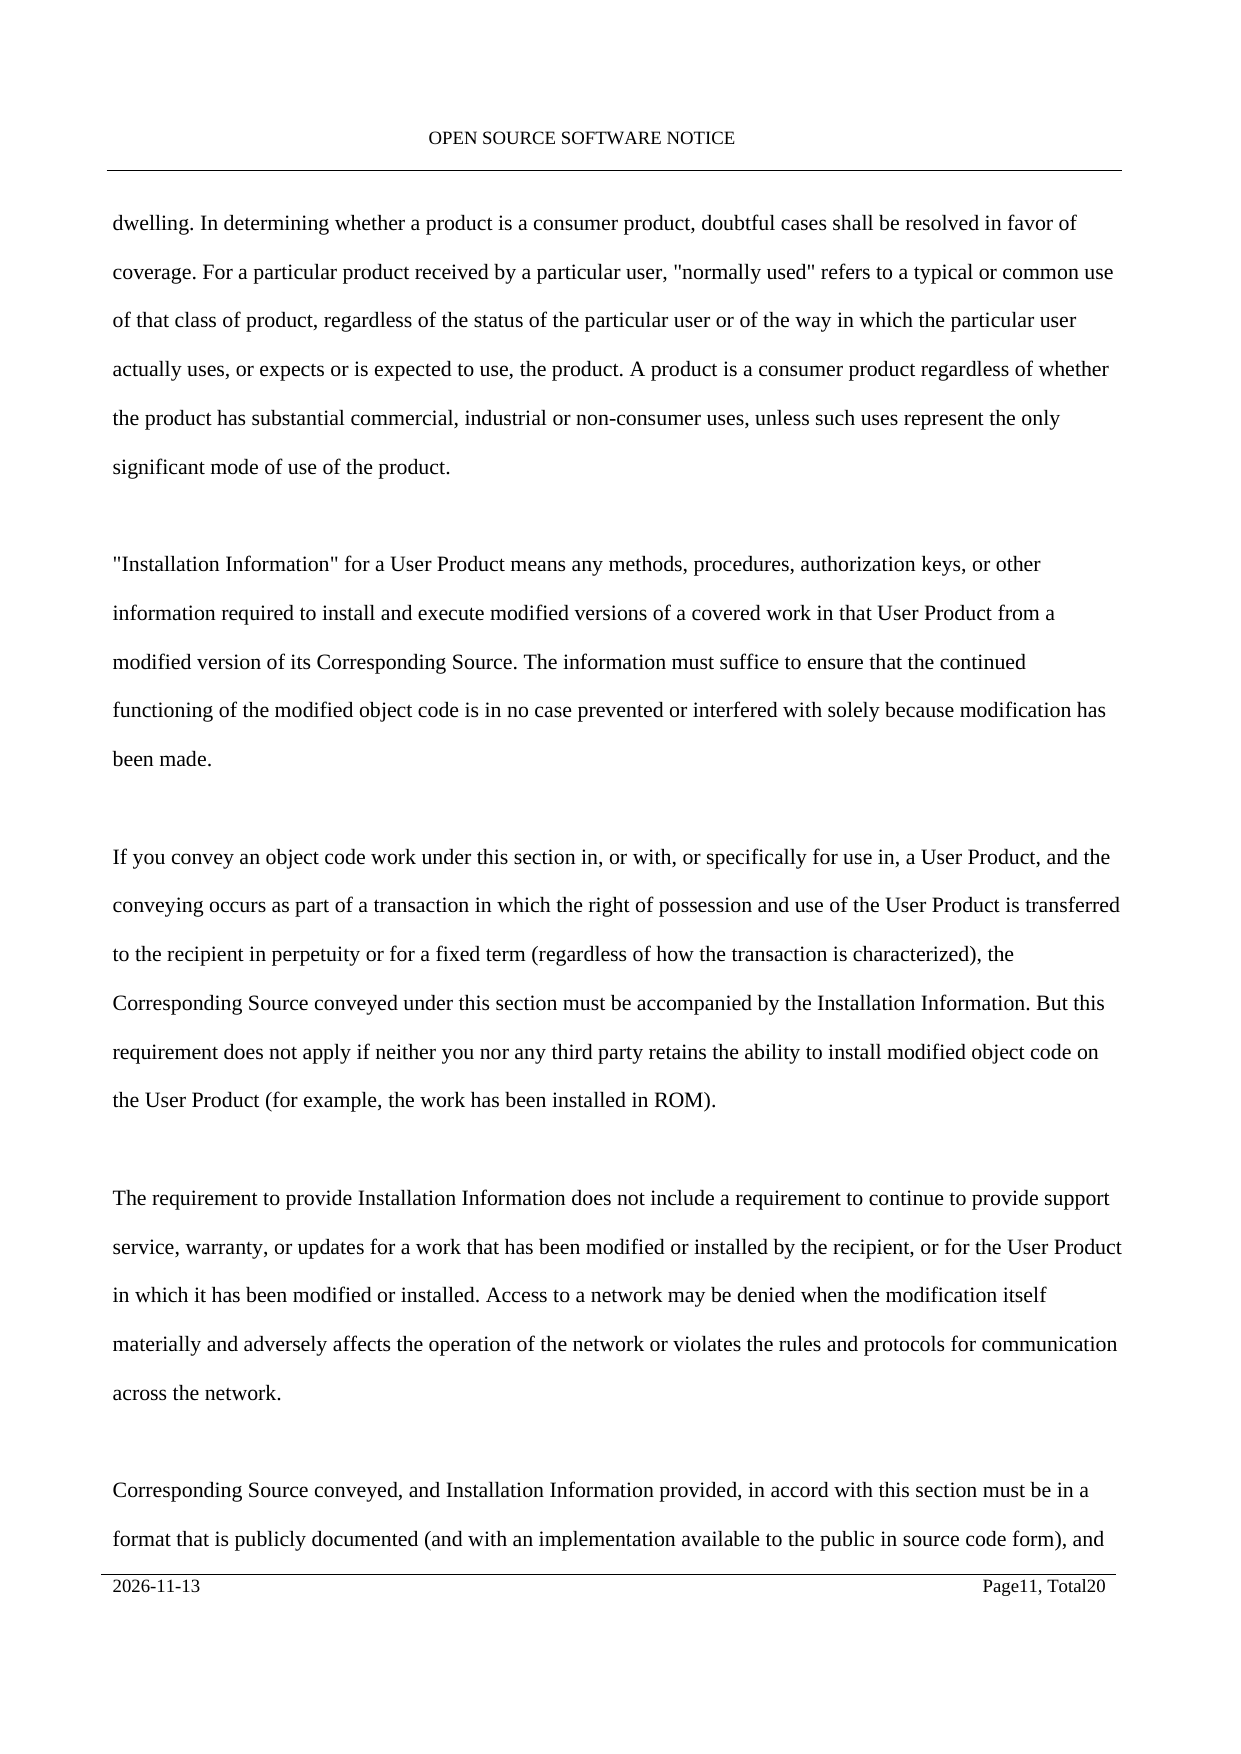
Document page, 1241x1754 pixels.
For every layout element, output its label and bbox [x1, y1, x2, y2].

text [112, 206, 1128, 1555]
